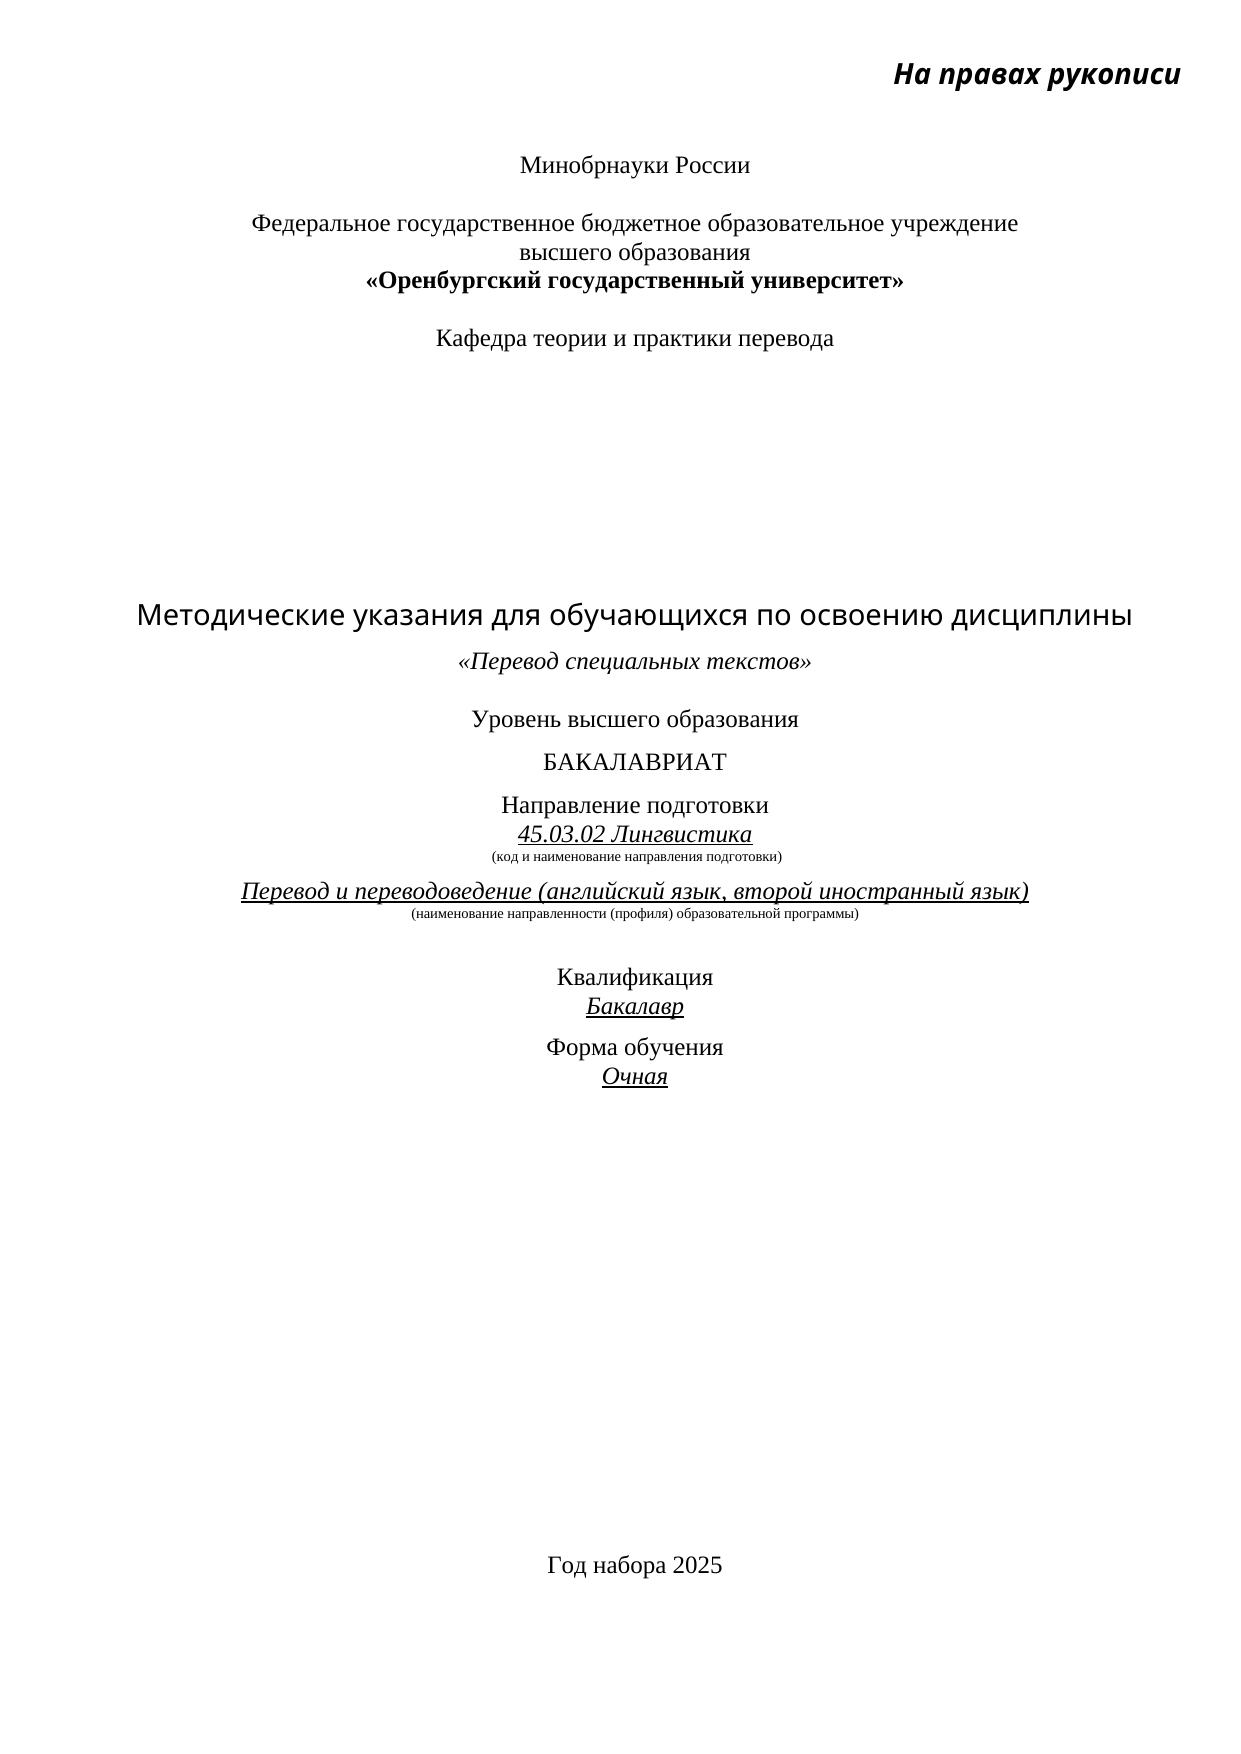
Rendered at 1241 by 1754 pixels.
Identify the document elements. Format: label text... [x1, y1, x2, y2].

text Уровень высшего образования [88, 704, 1181, 732]
text Федеральное государственное бюджетное образовательное учреждение [88, 208, 1181, 237]
text Направление подготовки [88, 790, 1181, 819]
text (код и наименование направления подготовки) [88, 847, 1181, 876]
text Очная [88, 1061, 1181, 1090]
text 45.03.02 Лингвистика [88, 819, 1181, 847]
text «Оренбургский государственный университет» [88, 265, 1181, 294]
text БАКАЛАВРИАТ [88, 747, 1181, 776]
text На правах рукописи [88, 53, 1181, 93]
text Год набора 2025 [88, 1550, 1181, 1579]
text Минобрнауки России [88, 150, 1181, 179]
text Форма обучения [88, 1032, 1181, 1061]
text Кафедра теории и практики перевода [88, 323, 1181, 352]
text высшего образования [88, 237, 1181, 265]
text Квалификация [88, 962, 1181, 991]
text «Перевод специальных текстов» [88, 646, 1181, 675]
text (наименование направленности (профиля) образовательной программы) [88, 905, 1181, 934]
text Методические указания для обучающихся по освоению дисциплины [88, 594, 1181, 634]
text Бакалавр [88, 991, 1181, 1020]
text Перевод и переводоведение (английский язык, второй иностранный язык) [88, 876, 1181, 905]
